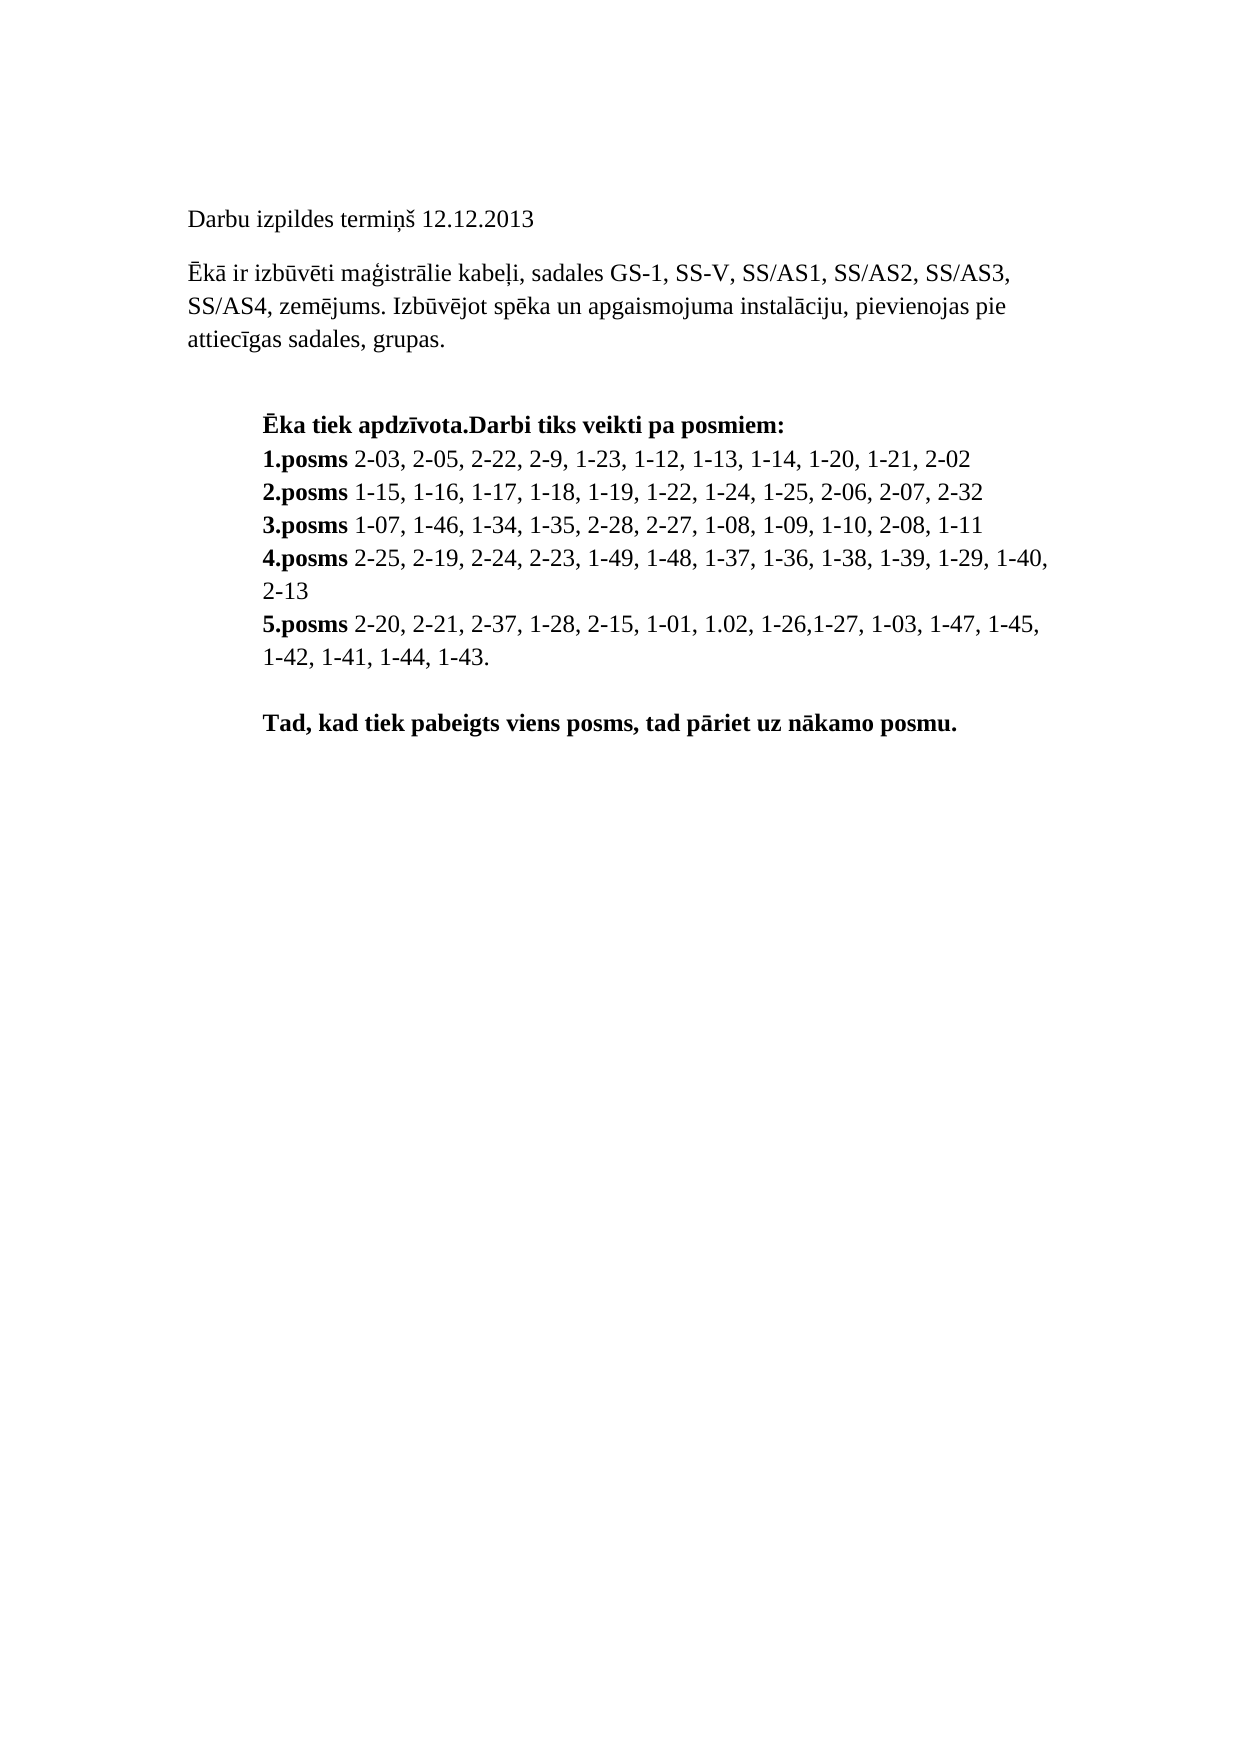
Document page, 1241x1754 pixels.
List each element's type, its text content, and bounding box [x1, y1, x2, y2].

list 5.posms 2-20, 2-21, 2-37, 1-28, 2-15, 1-01, 1.02, 1-26,1-27, 1-03, 1-47, 1-45, 1-42, 1-41, 1-44, 1-43. [262, 609, 1053, 671]
list 4.posms 2-25, 2-19, 2-24, 2-23, 1-49, 1-48, 1-37, 1-36, 1-38, 1-39, 1-29, 1-40, 2-13 [262, 543, 1053, 604]
list 2.posms 1-15, 1-16, 1-17, 1-18, 1-19, 1-22, 1-24, 1-25, 2-06, 2-07, 2-32 [262, 477, 1053, 505]
list Ēka tiek apdzīvota.Darbi tiks veikti pa posmiem: [262, 411, 1053, 439]
list Tad, kad tiek pabeigts viens posms, tad pāriet uz nākamo posmu. [262, 708, 1053, 737]
list 1.posms 2-03, 2-05, 2-22, 2-9, 1-23, 1-12, 1-13, 1-14, 1-20, 1-21, 2-02 [262, 444, 1053, 472]
list 3.posms 1-07, 1-46, 1-34, 1-35, 2-28, 2-27, 1-08, 1-09, 1-10, 2-08, 1-11 [262, 510, 1053, 538]
text Darbu izpildes termiņš 12.12.2013 [187, 204, 1053, 233]
text Ēkā ir izbūvēti maģistrālie kabeļi, sadales GS-1, SS-V, SS/AS1, SS/AS2, SS/AS3, SS/AS4, zemējums. Izbūvējot spēka un apgaismojuma instalāciju, pievienojas pie attiecīgas sadales, grupas. [187, 258, 1053, 352]
